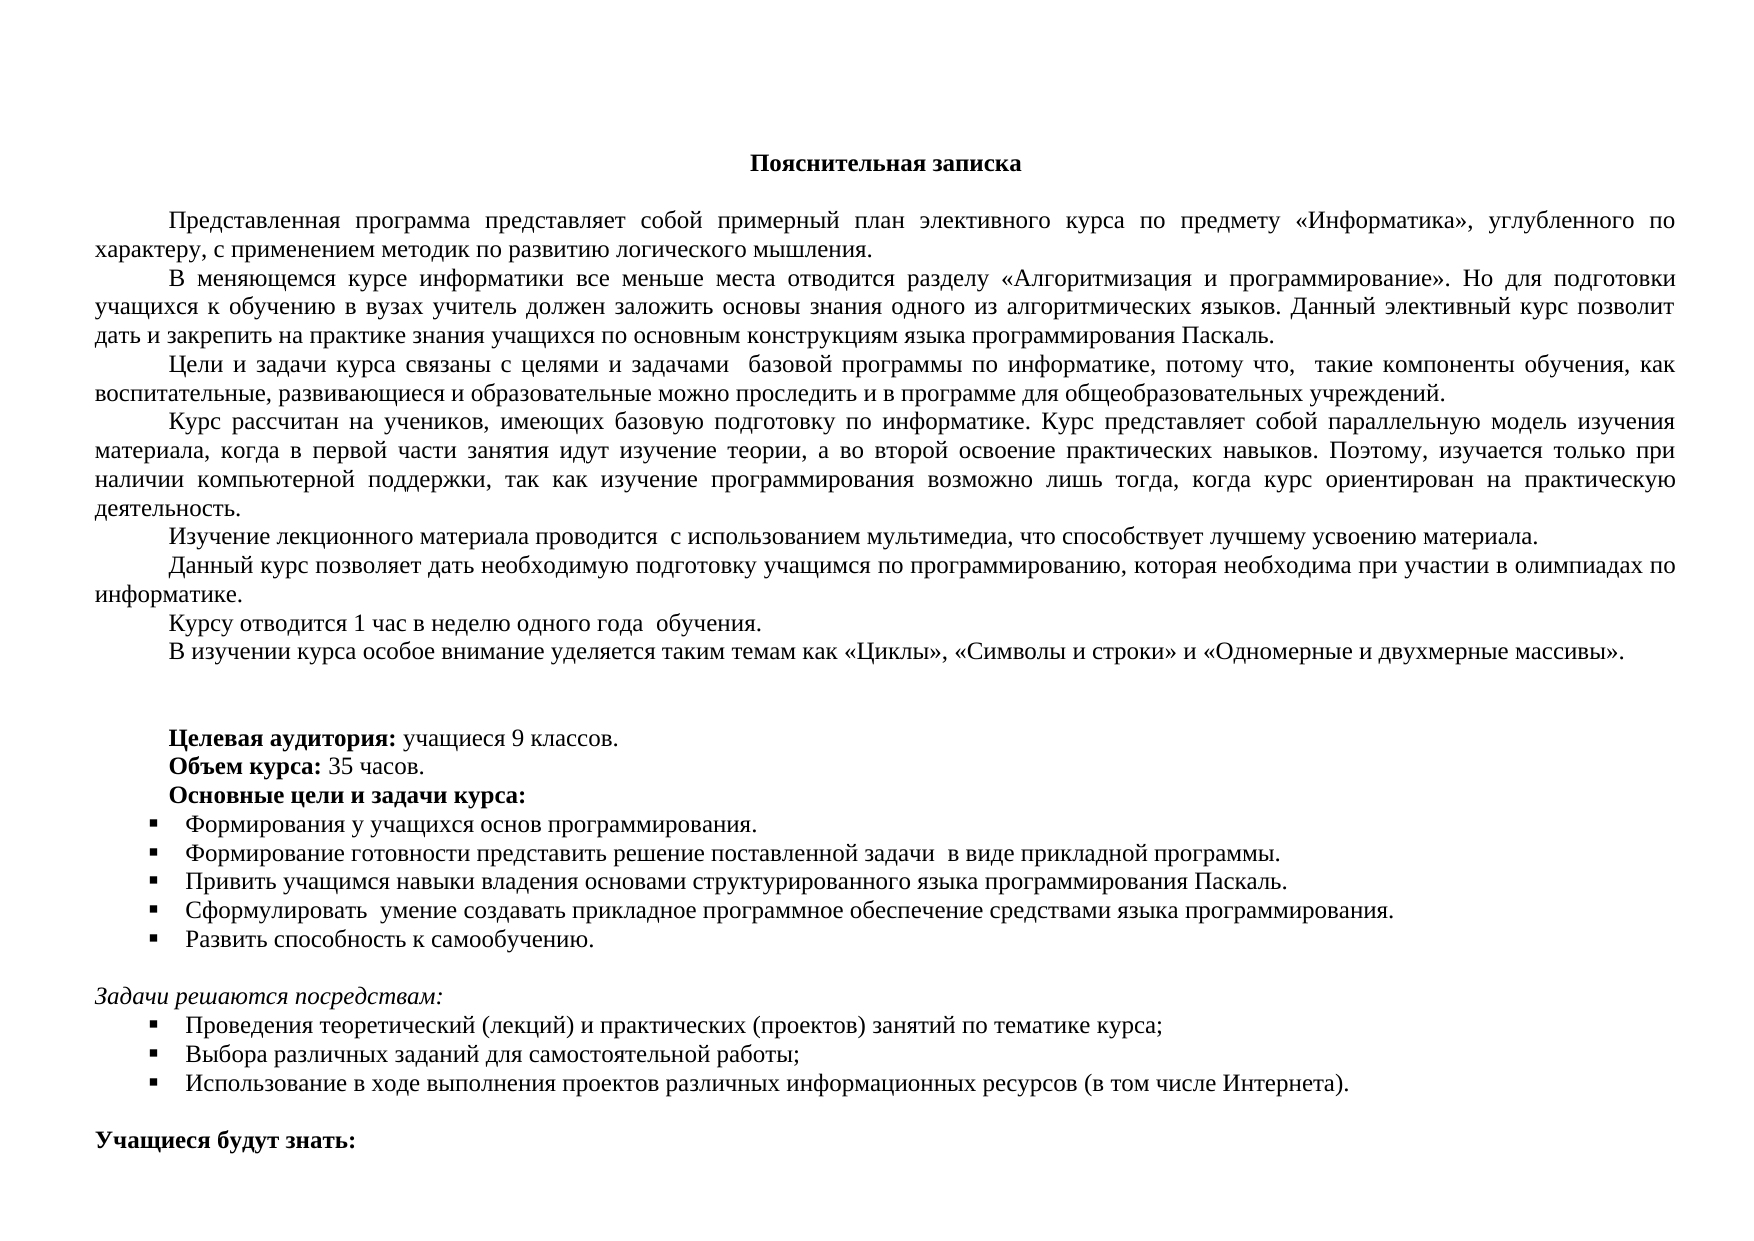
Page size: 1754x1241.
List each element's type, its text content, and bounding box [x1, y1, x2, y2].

list Формирования у учащихся основ программирования. [148, 809, 1677, 838]
list Развить способность к самообучению. [148, 924, 1677, 953]
text Изучение лекционного материала проводится с использованием мультимедиа, что способствует лучшему усвоению материала. [94, 521, 1677, 550]
text Целевая аудитория: учащиеся 9 классов. [94, 723, 1677, 751]
text Представленная программа представляет собой примерный план элективного курса по предмету «Информатика», углубленного по характеру, с применением методик по развитию логического мышления. [94, 205, 1677, 263]
text Задачи решаются посредствам: [94, 981, 1677, 1010]
text Цели и задачи курса связаны с целями и задачами базовой программы по информатике, потому что, такие компоненты обучения, как воспитательные, развивающиеся и образовательные можно проследить и в программе для общеобразовательных учреждений. [94, 349, 1677, 406]
list Проведения теоретический (лекций) и практических (проектов) занятий по тематике курса; [148, 1010, 1677, 1039]
list Формирование готовности представить решение поставленной задачи в виде прикладной программы. [148, 838, 1677, 866]
list Привить учащимся навыки владения основами структурированного языка программирования Паскаль. [148, 866, 1677, 895]
text Учащиеся будут знать: [94, 1125, 1677, 1154]
text Основные цели и задачи курса: [94, 780, 1677, 809]
text Курс рассчитан на учеников, имеющих базовую подготовку по информатике. Курс представляет собой параллельную модель изучения материала, когда в первой части занятия идут изучение теории, а во второй освоение практических навыков. Поэтому, изучается только при наличии компьютерной поддержки, так как изучение программирования возможно лишь тогда, когда курс ориентирован на практическую деятельность. [94, 406, 1677, 521]
list Выбора различных заданий для самостоятельной работы; [148, 1039, 1677, 1068]
text Данный курс позволяет дать необходимую подготовку учащимся по программированию, которая необходима при участии в олимпиадах по информатике. [94, 550, 1677, 608]
list Использование в ходе выполнения проектов различных информационных ресурсов (в том числе Интернета). [148, 1068, 1677, 1096]
text Курсу отводится 1 час в неделю одного года обучения. [94, 608, 1677, 636]
text Пояснительная записка [94, 148, 1677, 176]
list Сформулировать умение создавать прикладное программное обеспечение средствами языка программирования. [148, 895, 1677, 924]
text В изучении курса особое внимание уделяется таким темам как «Циклы», «Символы и строки» и «Одномерные и двухмерные массивы». [94, 636, 1677, 665]
text Объем курса: 35 часов. [94, 751, 1677, 780]
text В меняющемся курсе информатики все меньше места отводится разделу «Алгоритмизация и программирование». Но для подготовки учащихся к обучению в вузах учитель должен заложить основы знания одного из алгоритмических языков. Данный элективный курс позволит дать и закрепить на практике знания учащихся по основным конструкциям языка программирования Паскаль. [94, 263, 1677, 349]
